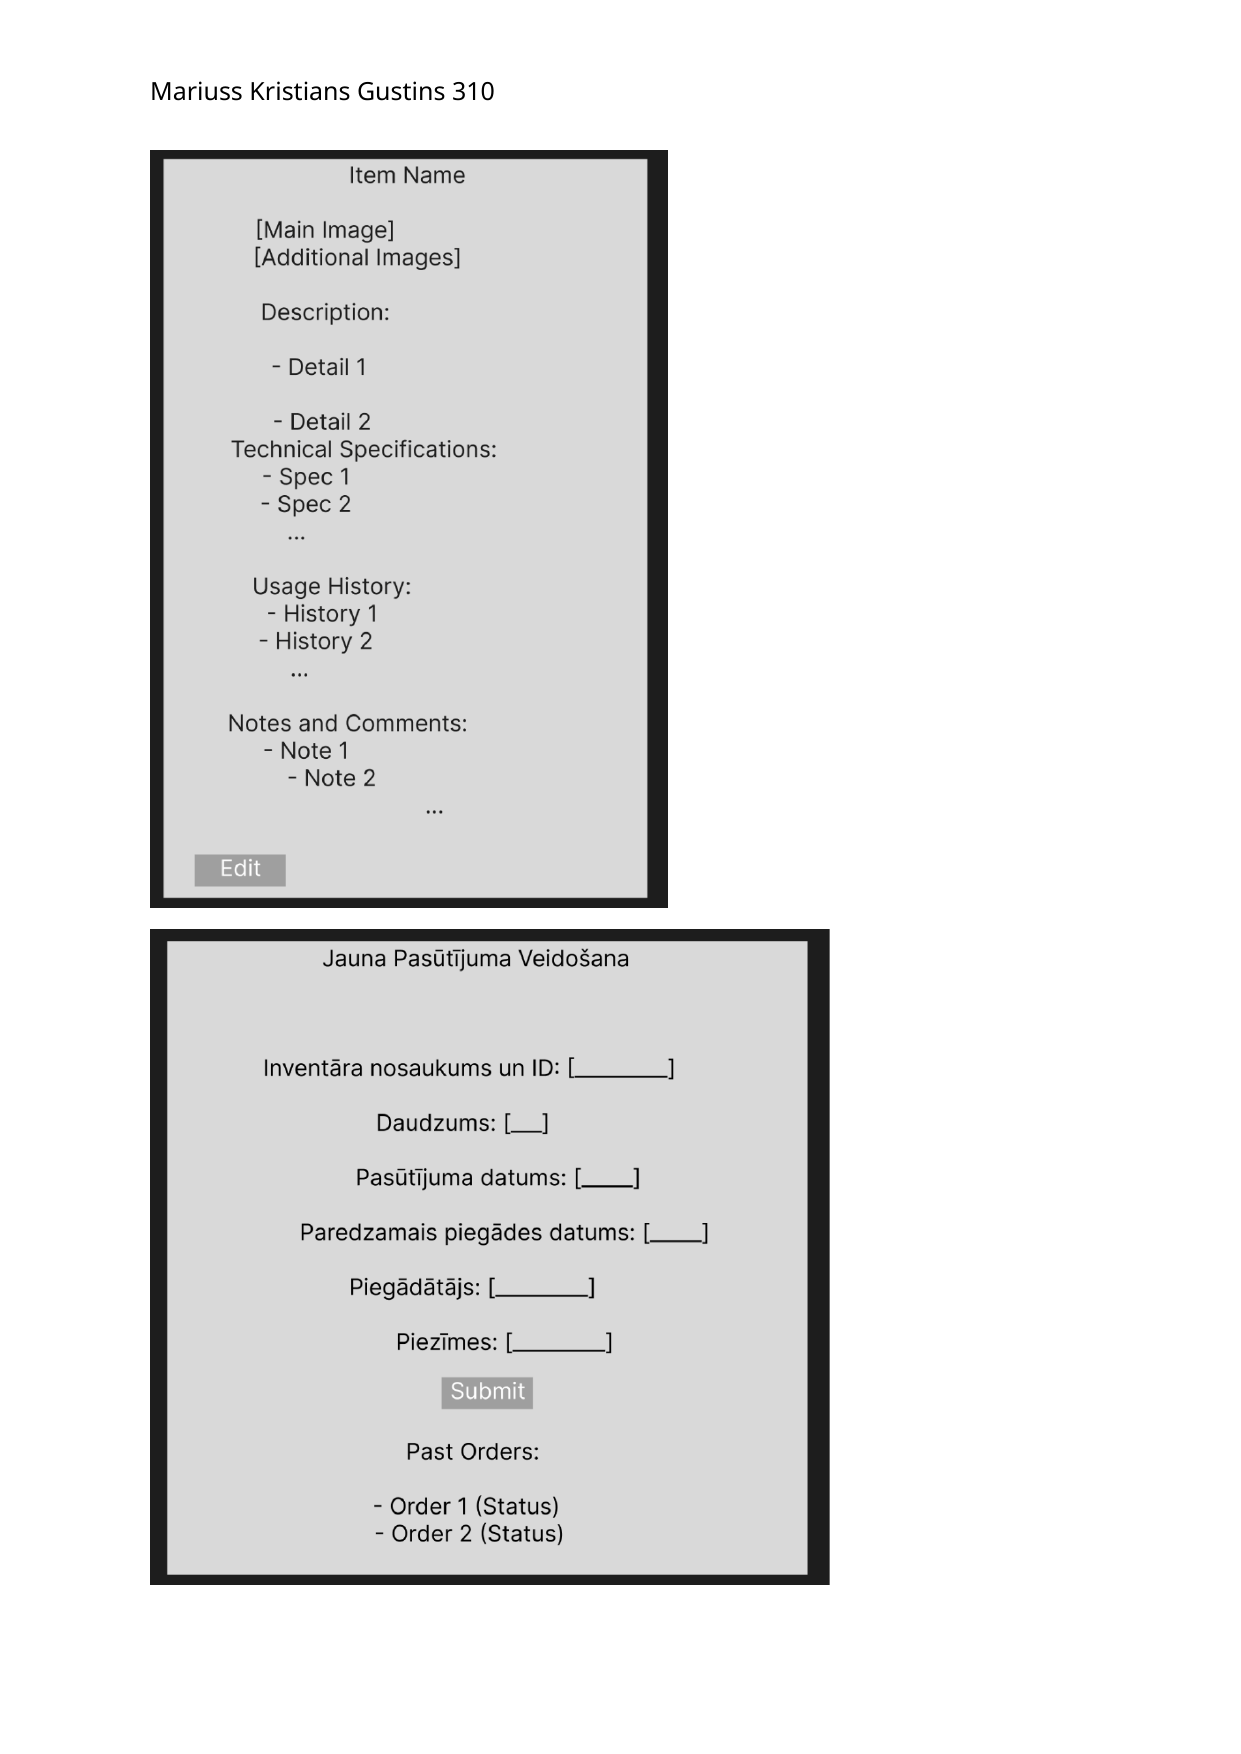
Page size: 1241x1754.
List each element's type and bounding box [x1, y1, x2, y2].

picture [150, 929, 830, 1585]
picture [150, 150, 668, 908]
